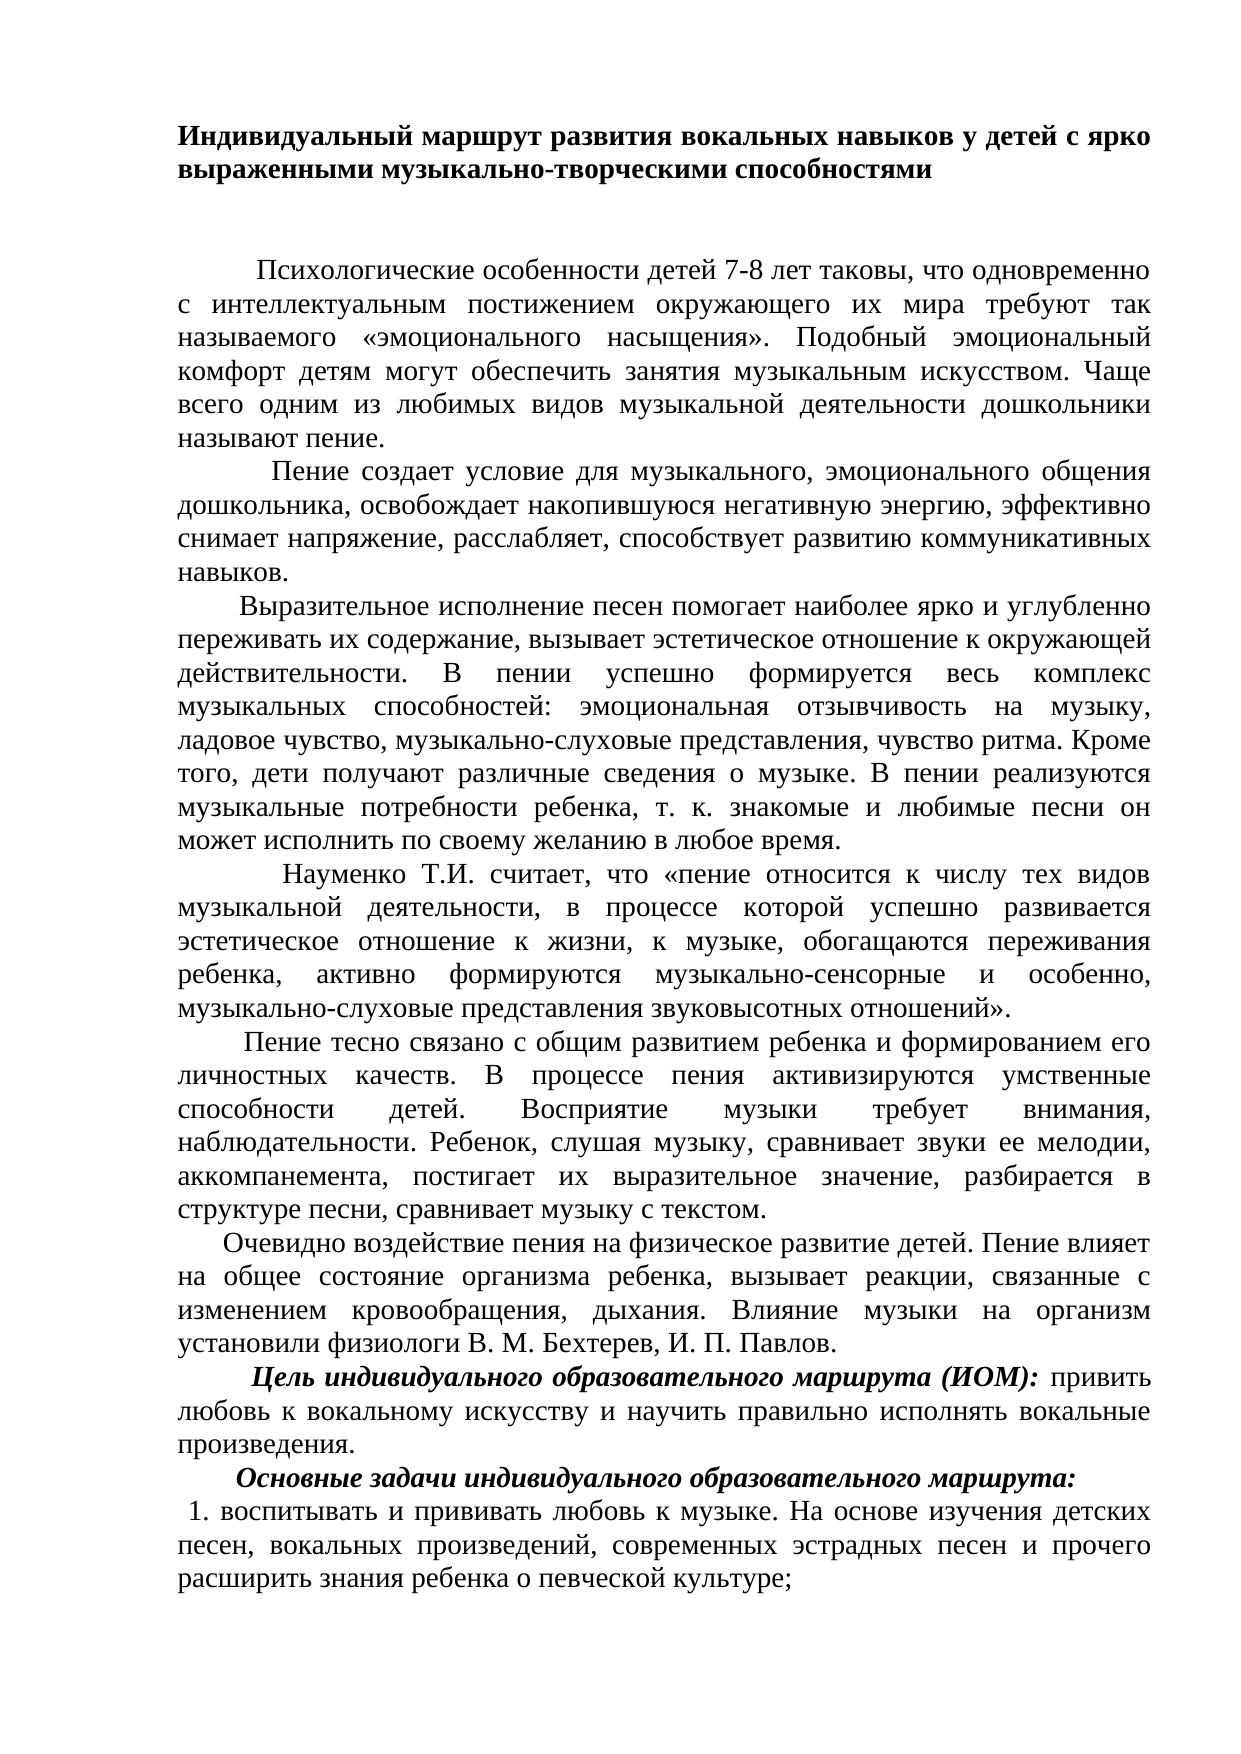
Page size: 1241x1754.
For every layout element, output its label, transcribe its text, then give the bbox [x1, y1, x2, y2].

text Цель индивидуального образовательного маршрута (ИОМ): привить любовь к вокальному искусству и научить правильно исполнять вокальные произведения. [177, 1359, 1152, 1460]
text Пение тесно связано с общим развитием ребенка и формированием его личностных качеств. В процессе пения активизируются умственные способности детей. Восприятие музыки требует внимания, наблюдательности. Ребенок, слушая музыку, сравнивает звуки ее мелодии, аккомпанемента, постигает их выразительное значение, разбирается в структуре песни, сравнивает музыку с текстом. [177, 1024, 1152, 1225]
text Психологические особенности детей 7-8 лет таковы, что одновременно с интеллектуальным постижением окружающего их мира требуют так называемого «эмоционального насыщения». Подобный эмоциональный комфорт детям могут обеспечить занятия музыкальным искусством. Чаще всего одним из любимых видов музыкальной деятельности дошкольники называют пение. [177, 252, 1152, 453]
text Выразительное исполнение песен помогает наиболее ярко и углубленно переживать их содержание, вызывает эстетическое отношение к окружающей действительности. В пении успешно формируется весь комплекс музыкальных способностей: эмоциональная отзывчивость на музыку, ладовое чувство, музыкально-слуховые представления, чувство ритма. Кроме того, дети получают различные сведения о музыке. В пении реализуются музыкальные потребности ребенка, т. к. знакомые и любимые песни он может исполнить по своему желанию в любое время. [177, 588, 1152, 856]
text Индивидуальный маршрут развития вокальных навыков у детей с ярко выраженными музыкально-творческими способностями [177, 118, 1152, 185]
text Пение создает условие для музыкального, эмоционального общения дошкольника, освобождает накопившуюся негативную энергию, эффективно снимает напряжение, расслабляет, способствует развитию коммуникативных навыков. [177, 453, 1152, 588]
text Науменко Т.И. считает, что «пение относится к числу тех видов музыкальной деятельности, в процессе которой успешно развивается эстетическое отношение к жизни, к музыке, обогащаются переживания ребенка, активно формируются музыкально-сенсорные и особенно, музыкально-слуховые представления звуковысотных отношений». [177, 856, 1152, 1024]
text 1. воспитывать и прививать любовь к музыке. На основе изучения детских песен, вокальных произведений, современных эстрадных песен и прочего расширить знания ребенка о певческой культуре; [177, 1493, 1152, 1594]
text Очевидно воздействие пения на физическое развитие детей. Пение влияет на общее состояние организма ребенка, вызывает реакции, связанные с изменением кровообращения, дыхания. Влияние музыки на организм установили физиологи В. М. Бехтерев, И. П. Павлов. [177, 1225, 1152, 1359]
text Основные задачи индивидуального образовательного маршрута: [177, 1460, 1152, 1493]
